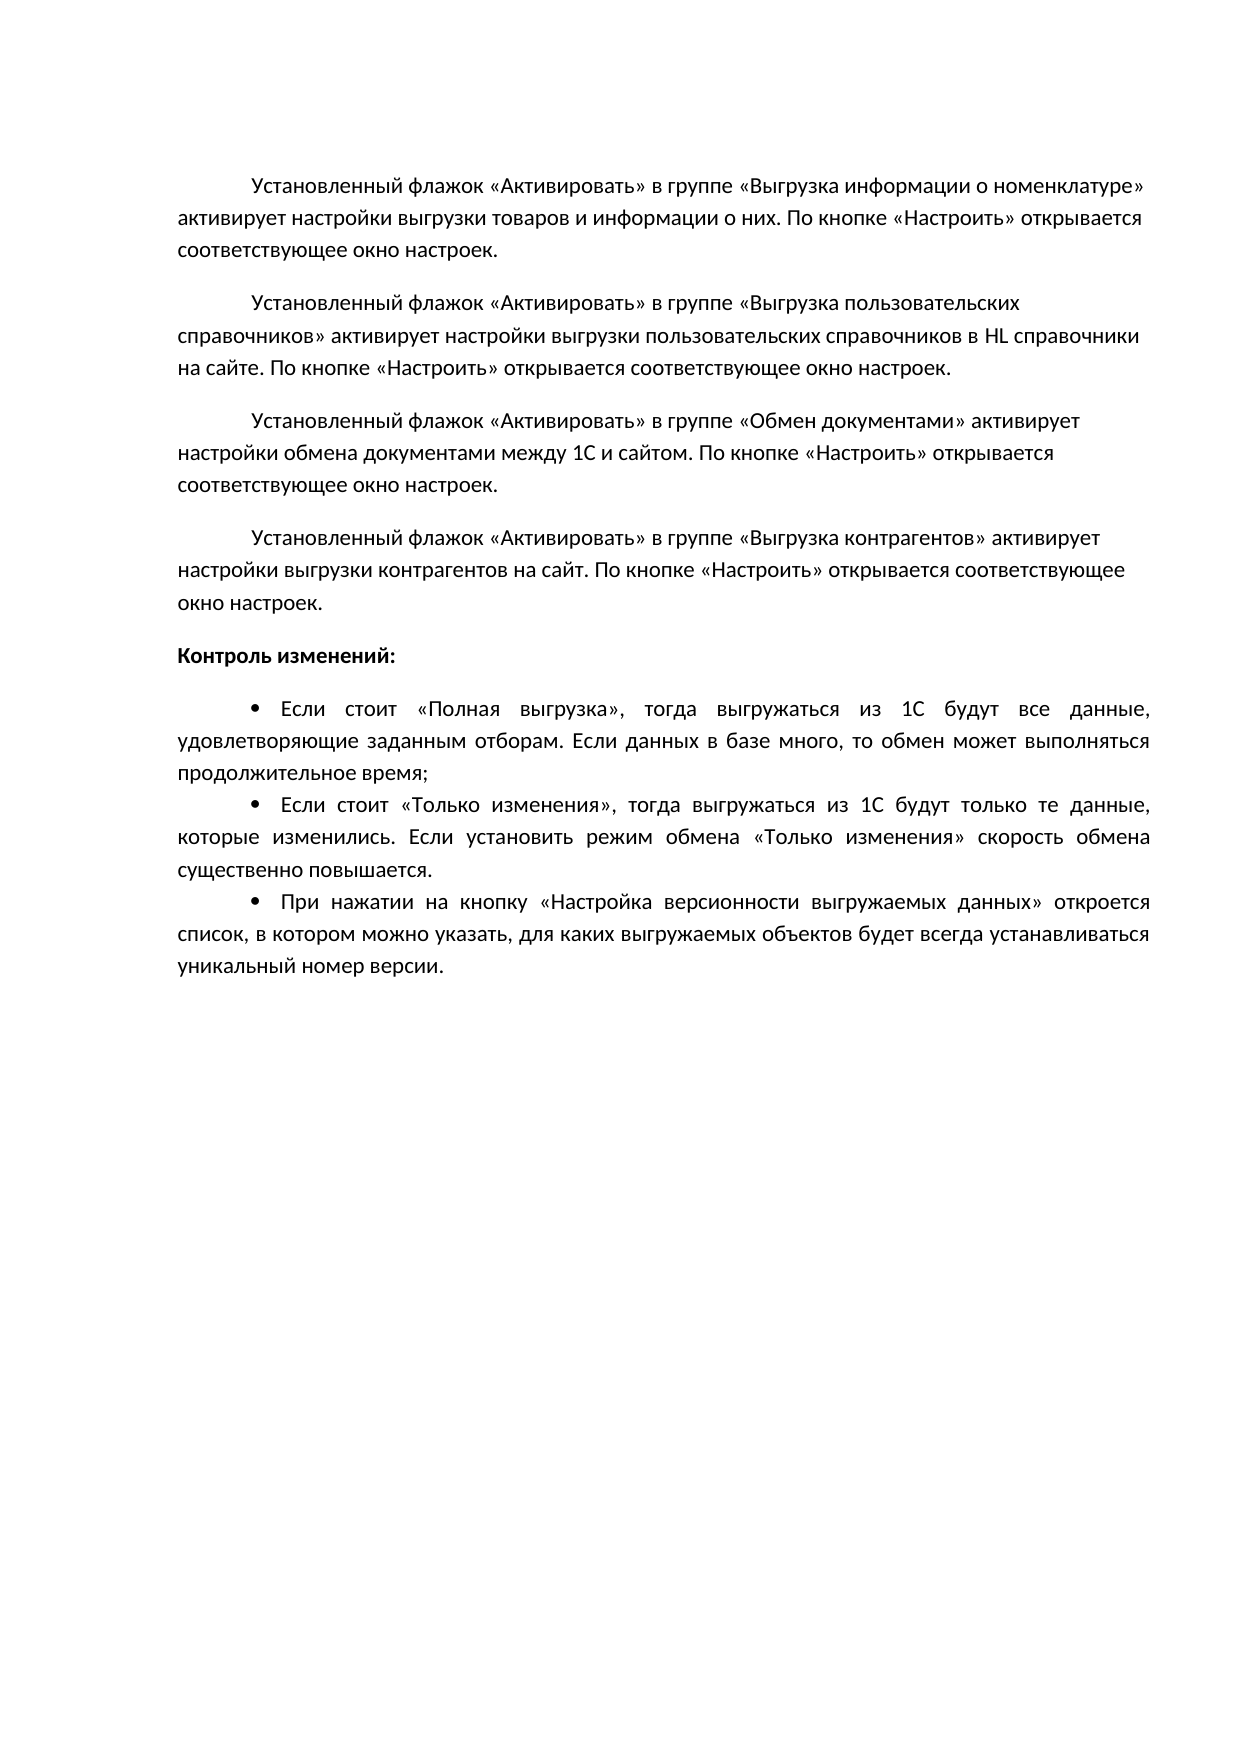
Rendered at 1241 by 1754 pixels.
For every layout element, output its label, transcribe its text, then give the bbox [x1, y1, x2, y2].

text Контроль изменений: [177, 641, 1152, 669]
list Если стоит «Полная выгрузка», тогда выгружаться из 1С будут все данные, удовлетворяющие заданным отборам. Если данных в базе много, то обмен может выполняться продолжительное время; [177, 694, 1152, 786]
list Если стоит «Только изменения», тогда выгружаться из 1С будут только те данные, которые изменились. Если установить режим обмена «Только изменения» скорость обмена существенно повышается. [177, 790, 1152, 883]
text Установленный флажок «Активировать» в группе «Выгрузка пользовательских справочников» активирует настройки выгрузки пользовательских справочников в HL справочники на сайте. По кнопке «Настроить» открывается соответствующее окно настроек. [177, 288, 1152, 381]
list При нажатии на кнопку «Настройка версионности выгружаемых данных» откроется список, в котором можно указать, для каких выгружаемых объектов будет всегда устанавливаться уникальный номер версии. [177, 887, 1152, 979]
text Установленный флажок «Активировать» в группе «Обмен документами» активирует настройки обмена документами между 1С и сайтом. По кнопке «Настроить» открывается соответствующее окно настроек. [177, 406, 1152, 498]
text Установленный флажок «Активировать» в группе «Выгрузка информации о номенклатуре» активирует настройки выгрузки товаров и информации о них. По кнопке «Настроить» открывается соответствующее окно настроек. [177, 171, 1152, 263]
text Установленный флажок «Активировать» в группе «Выгрузка контрагентов» активирует настройки выгрузки контрагентов на сайт. По кнопке «Настроить» открывается соответствующее окно настроек. [177, 523, 1152, 616]
